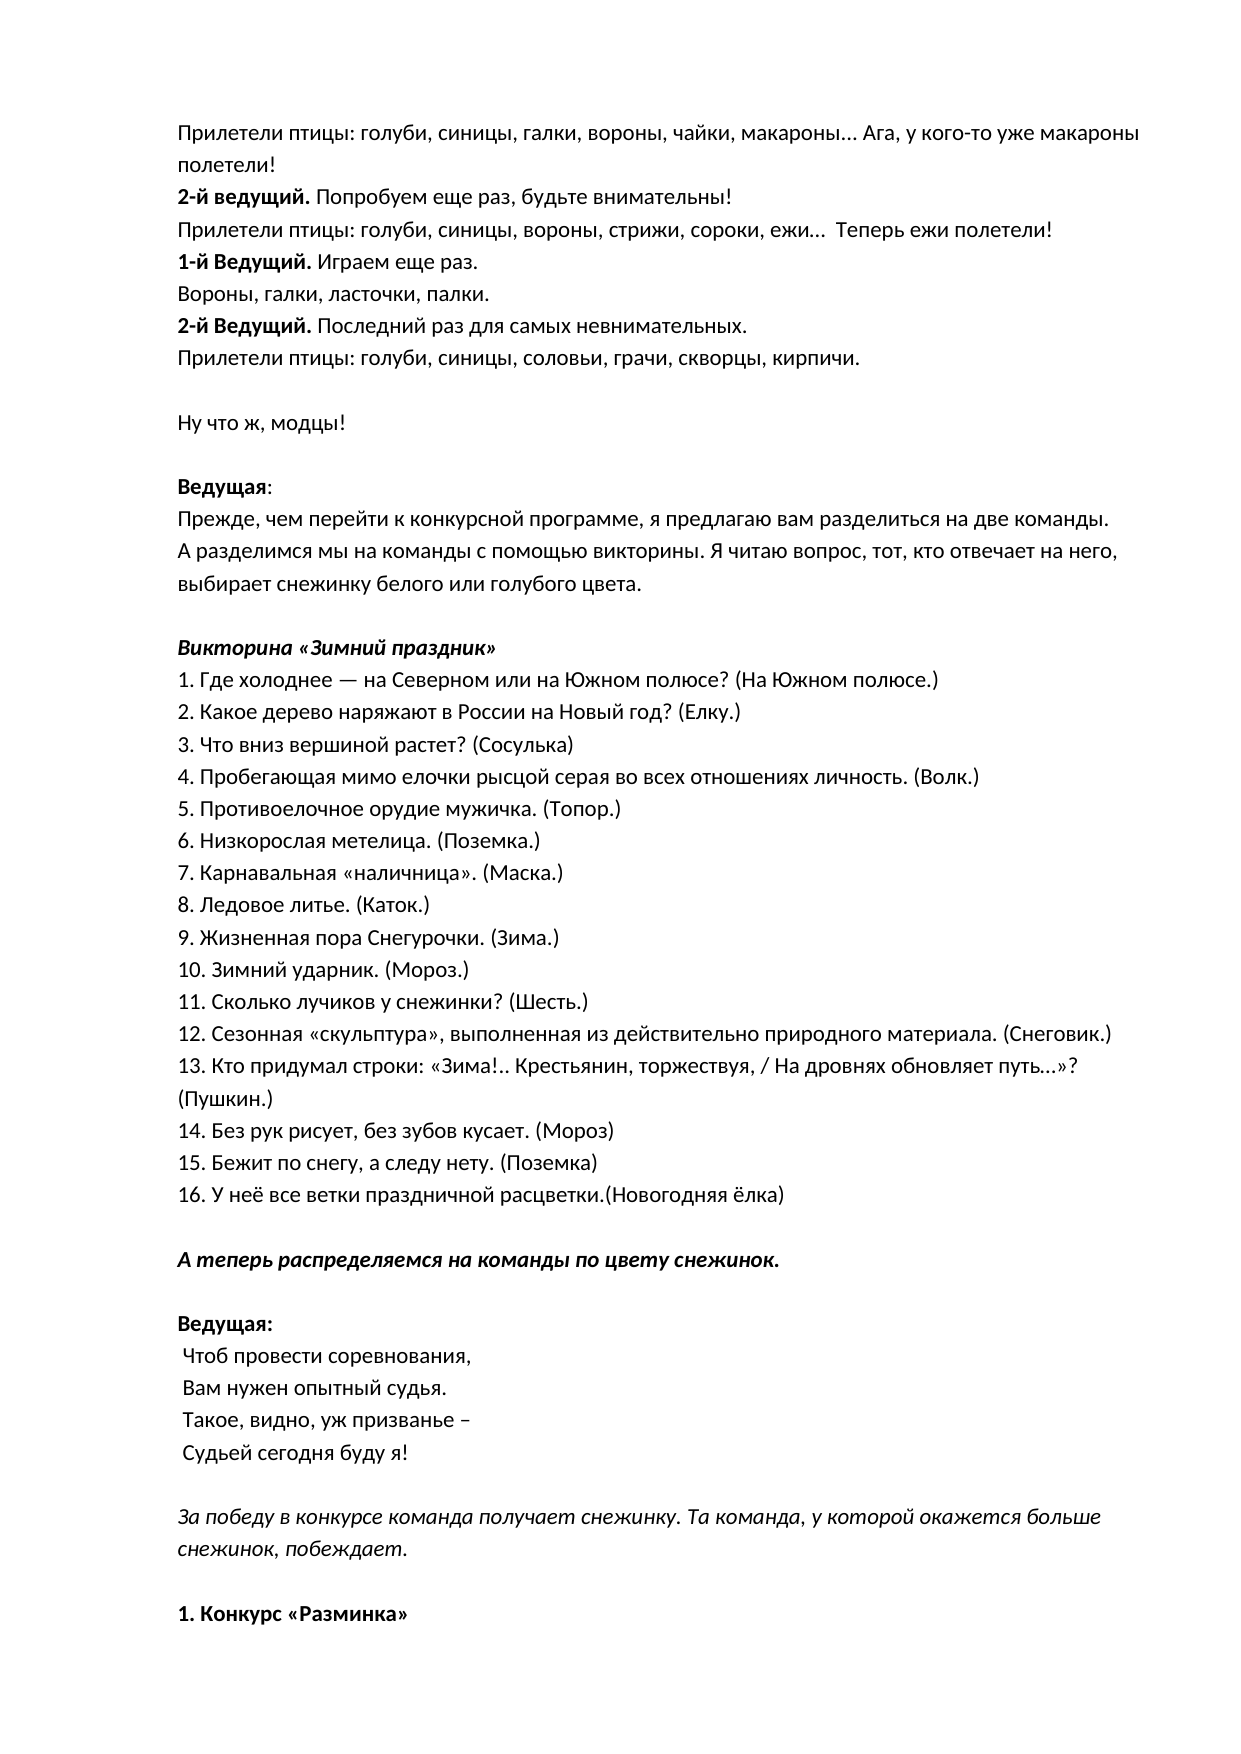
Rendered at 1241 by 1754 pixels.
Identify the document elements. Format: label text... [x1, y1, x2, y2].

text 14. Без рук рисует, без зубов кусает. (Мороз) [177, 1116, 1152, 1144]
text 2-й Ведущий. Последний раз для самых невнимательных. [177, 311, 1152, 339]
text 15. Бежит по снегу, а следу нету. (Поземка) [177, 1148, 1152, 1176]
text 1. Конкурс «Разминка» [177, 1599, 1152, 1627]
text 2-й ведущий. Попробуем еще раз, будьте внимательны! [177, 182, 1152, 211]
text 9. Жизненная пора Снегурочки. (Зима.) [177, 923, 1152, 951]
text 8. Ледовое литье. (Каток.) [177, 891, 1152, 919]
text 7. Карнавальная «наличница». (Маска.) [177, 858, 1152, 886]
text 3. Что вниз вершиной растет? (Сосулька) [177, 730, 1152, 758]
text 1-й Ведущий. Играем еще раз. [177, 247, 1152, 275]
text Такое, видно, уж призванье – [177, 1406, 1152, 1434]
text 1. Где холоднее — на Северном или на Южном полюсе? (На Южном полюсе.) [177, 665, 1152, 693]
text 2. Какое дерево наряжают в России на Новый год? (Елку.) [177, 697, 1152, 726]
text А разделимся мы на команды с помощью викторины. Я читаю вопрос, тот, кто отвечает на него, выбирает снежинку белого или голубого цвета. [177, 537, 1152, 597]
text 16. У неё все ветки праздничной расцветки.(Новогодняя ёлка) [177, 1180, 1152, 1208]
text Чтоб провести соревнования, [177, 1341, 1152, 1369]
text За победу в конкурсе команда получает снежинку. Та команда, у которой окажется больше снежинок, побеждает. [177, 1502, 1152, 1562]
text 13. Кто придумал строки: «Зима!.. Крестьянин, торжествуя, / На дровнях обновляет путь…»? (Пушкин.) [177, 1052, 1152, 1112]
text А теперь распределяемся на команды по цвету снежинок. [177, 1245, 1152, 1273]
text Ведущая: [177, 1309, 1152, 1337]
text 10. Зимний ударник. (Мороз.) [177, 955, 1152, 983]
text Ну что ж, модцы! [177, 408, 1152, 436]
text 6. Низкорослая метелица. (Поземка.) [177, 826, 1152, 854]
text Ведущая: [177, 472, 1152, 500]
text Прилетели птицы: голуби, синицы, галки, вороны, чайки, макароны... Ага, у кого-то уже макароны полетели! [177, 118, 1152, 178]
text Судьей сегодня буду я! [177, 1438, 1152, 1466]
text Вороны, галки, ласточки, палки. [177, 279, 1152, 307]
text Прилетели птицы: голуби, синицы, вороны, стрижи, сороки, ежи… Теперь ежи полетели! [177, 215, 1152, 243]
text 12. Сезонная «скульптура», выполненная из действительно природного материала. (Снеговик.) [177, 1019, 1152, 1047]
text 5. Противоелочное орудие мужичка. (Топор.) [177, 794, 1152, 822]
text Вам нужен опытный судья. [177, 1373, 1152, 1401]
text Прилетели птицы: голуби, синицы, соловьи, грачи, скворцы, кирпичи. [177, 343, 1152, 371]
text 11. Сколько лучиков у снежинки? (Шесть.) [177, 987, 1152, 1015]
text Прежде, чем перейти к конкурсной программе, я предлагаю вам разделиться на две команды. [177, 504, 1152, 532]
text Викторина «Зимний праздник» [177, 633, 1152, 661]
text 4. Пробегающая мимо елочки рысцой серая во всех отношениях личность. (Волк.) [177, 762, 1152, 790]
